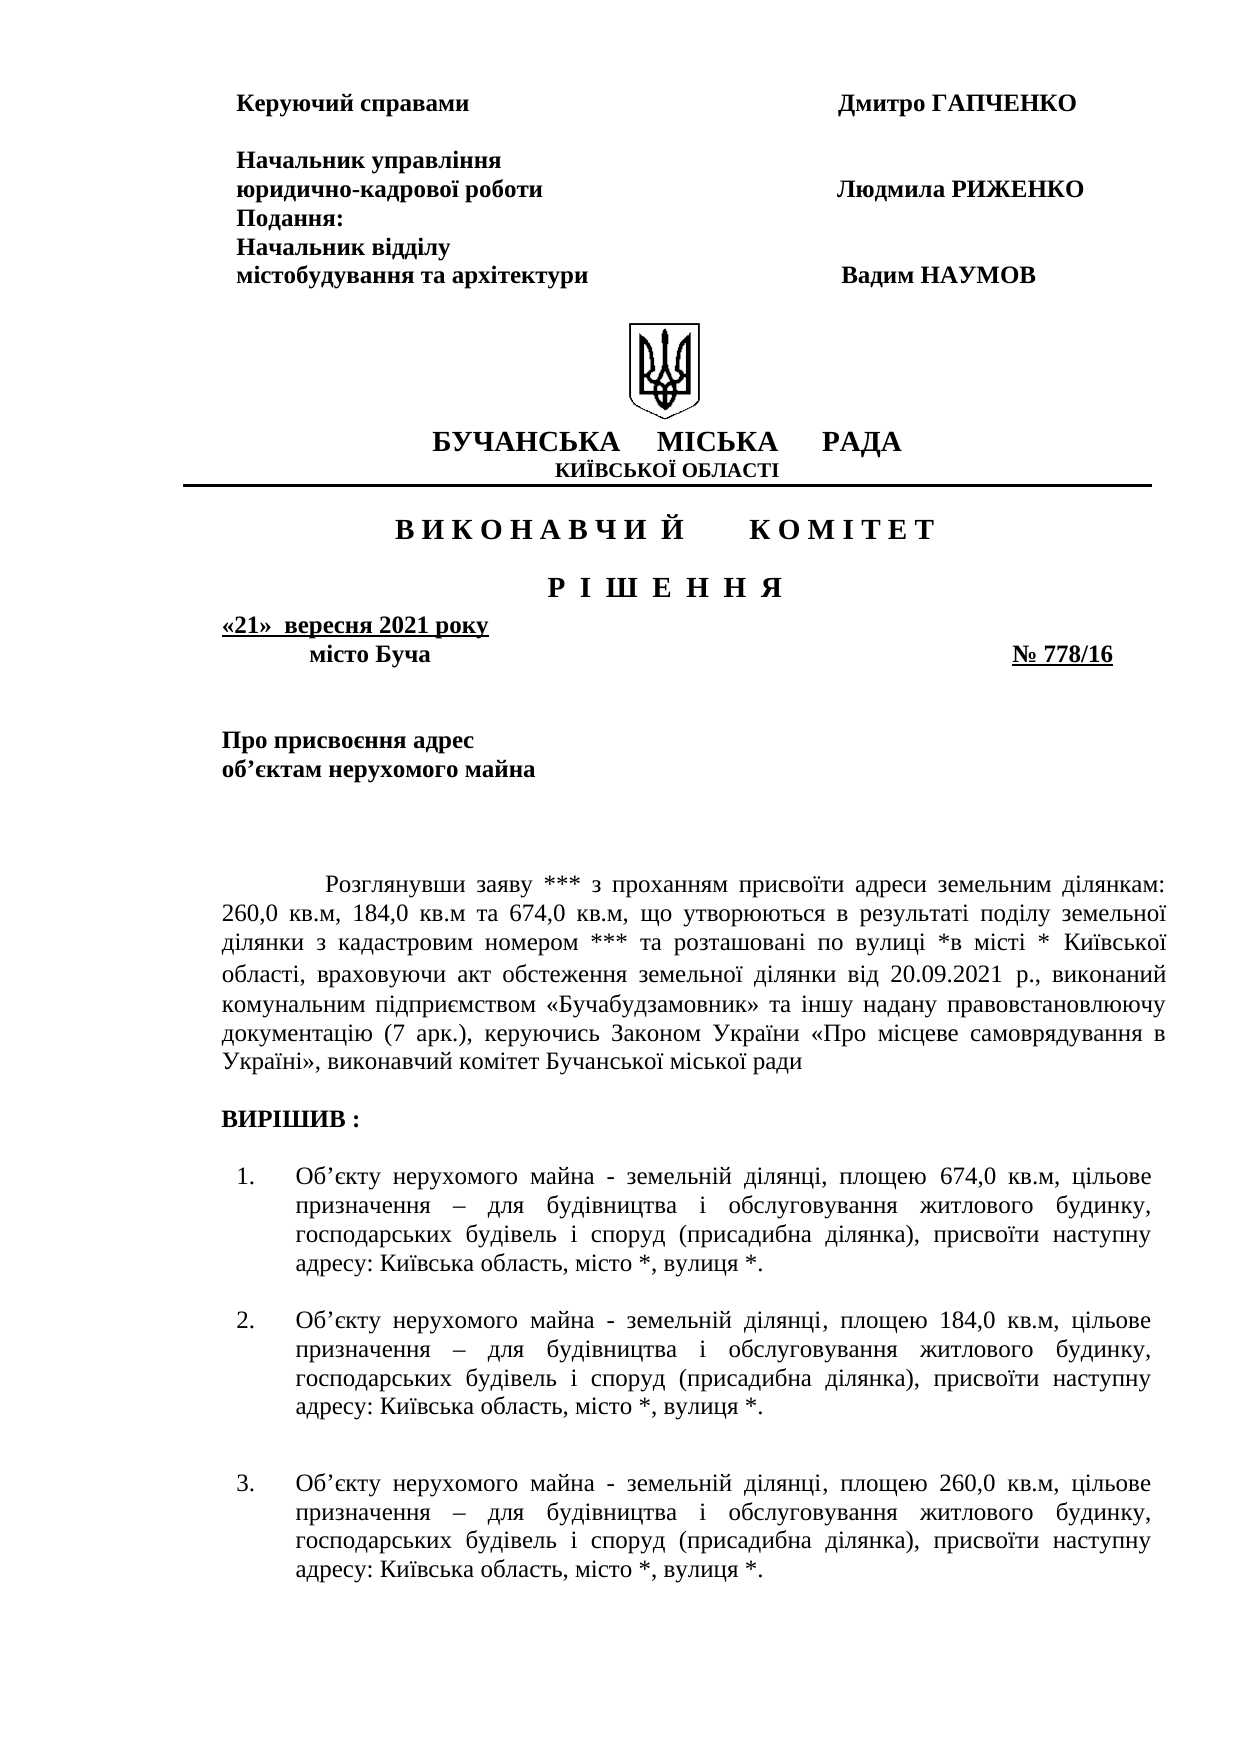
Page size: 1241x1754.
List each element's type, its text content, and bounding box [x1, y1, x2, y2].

text В И К О Н А В Ч И Й К О М І Т Е Т [177, 512, 1152, 546]
text Начальник відділу [236, 232, 1152, 260]
text місто Буча № 778/16 [222, 639, 1152, 668]
text Подання: [236, 203, 1152, 232]
text Р І Ш Е Н Н Я [177, 571, 1152, 604]
text Керуючий справами Дмитро ГАПЧЕНКО [236, 88, 1152, 117]
list Об’єкту нерухомого майна - земельній ділянці, площею 674,0 кв.м, цільове призначення – для будівництва і обслуговування житлового будинку, господарських будівель і споруд (присадибна ділянка), присвоїти наступну адресу: Київська область, місто *, вулиця *. [236, 1161, 1152, 1276]
text Про присвоєння адрес [222, 725, 1152, 754]
text БУЧАНСЬКА МІСЬКА РАДА [183, 424, 1152, 458]
text КИЇВСЬКОЇ ОБЛАСТІ [183, 458, 1152, 484]
text ВИРІШИВ : [177, 1104, 1152, 1133]
text містобудування та архітектури Вадим НАУМОВ [236, 260, 1152, 289]
text Начальник управління [236, 145, 1152, 174]
text юридично-кадрової роботи Людмила РИЖЕНКО [236, 174, 1152, 203]
list Об’єкту нерухомого майна - земельній ділянці, площею 184,0 кв.м, цільове призначення – для будівництва і обслуговування житлового будинку, господарських будівель і споруд (присадибна ділянка), присвоїти наступну адресу: Київська область, місто *, вулиця *. [236, 1305, 1152, 1420]
text Розглянувши заяву *** з проханням присвоїти адреси земельним ділянкам: 260,0 кв.м, 184,0 кв.м та 674,0 кв.м, що утворюються в результаті поділу земельної ділянки з кадастровим номером *** та розташовані по вулиці *в місті * Київської області, враховуючи акт обстеження земельної ділянки від 20.09.2021 р., виконаний комунальним підприємством «Бучабудзамовник» та іншу надану правовстановлюючу документацію (7 арк.), керуючись Законом України «Про місцеве самоврядування в Україні», виконавчий комітет Бучанської міської ради [222, 869, 1166, 1075]
text «21» вересня 2021 року [222, 610, 1152, 639]
text об’єктам нерухомого майна [222, 754, 1152, 783]
list Об’єкту нерухомого майна - земельній ділянці, площею 260,0 кв.м, цільове призначення – для будівництва і обслуговування житлового будинку, господарських будівель і споруд (присадибна ділянка), присвоїти наступну адресу: Київська область, місто *, вулиця *. [236, 1468, 1152, 1583]
